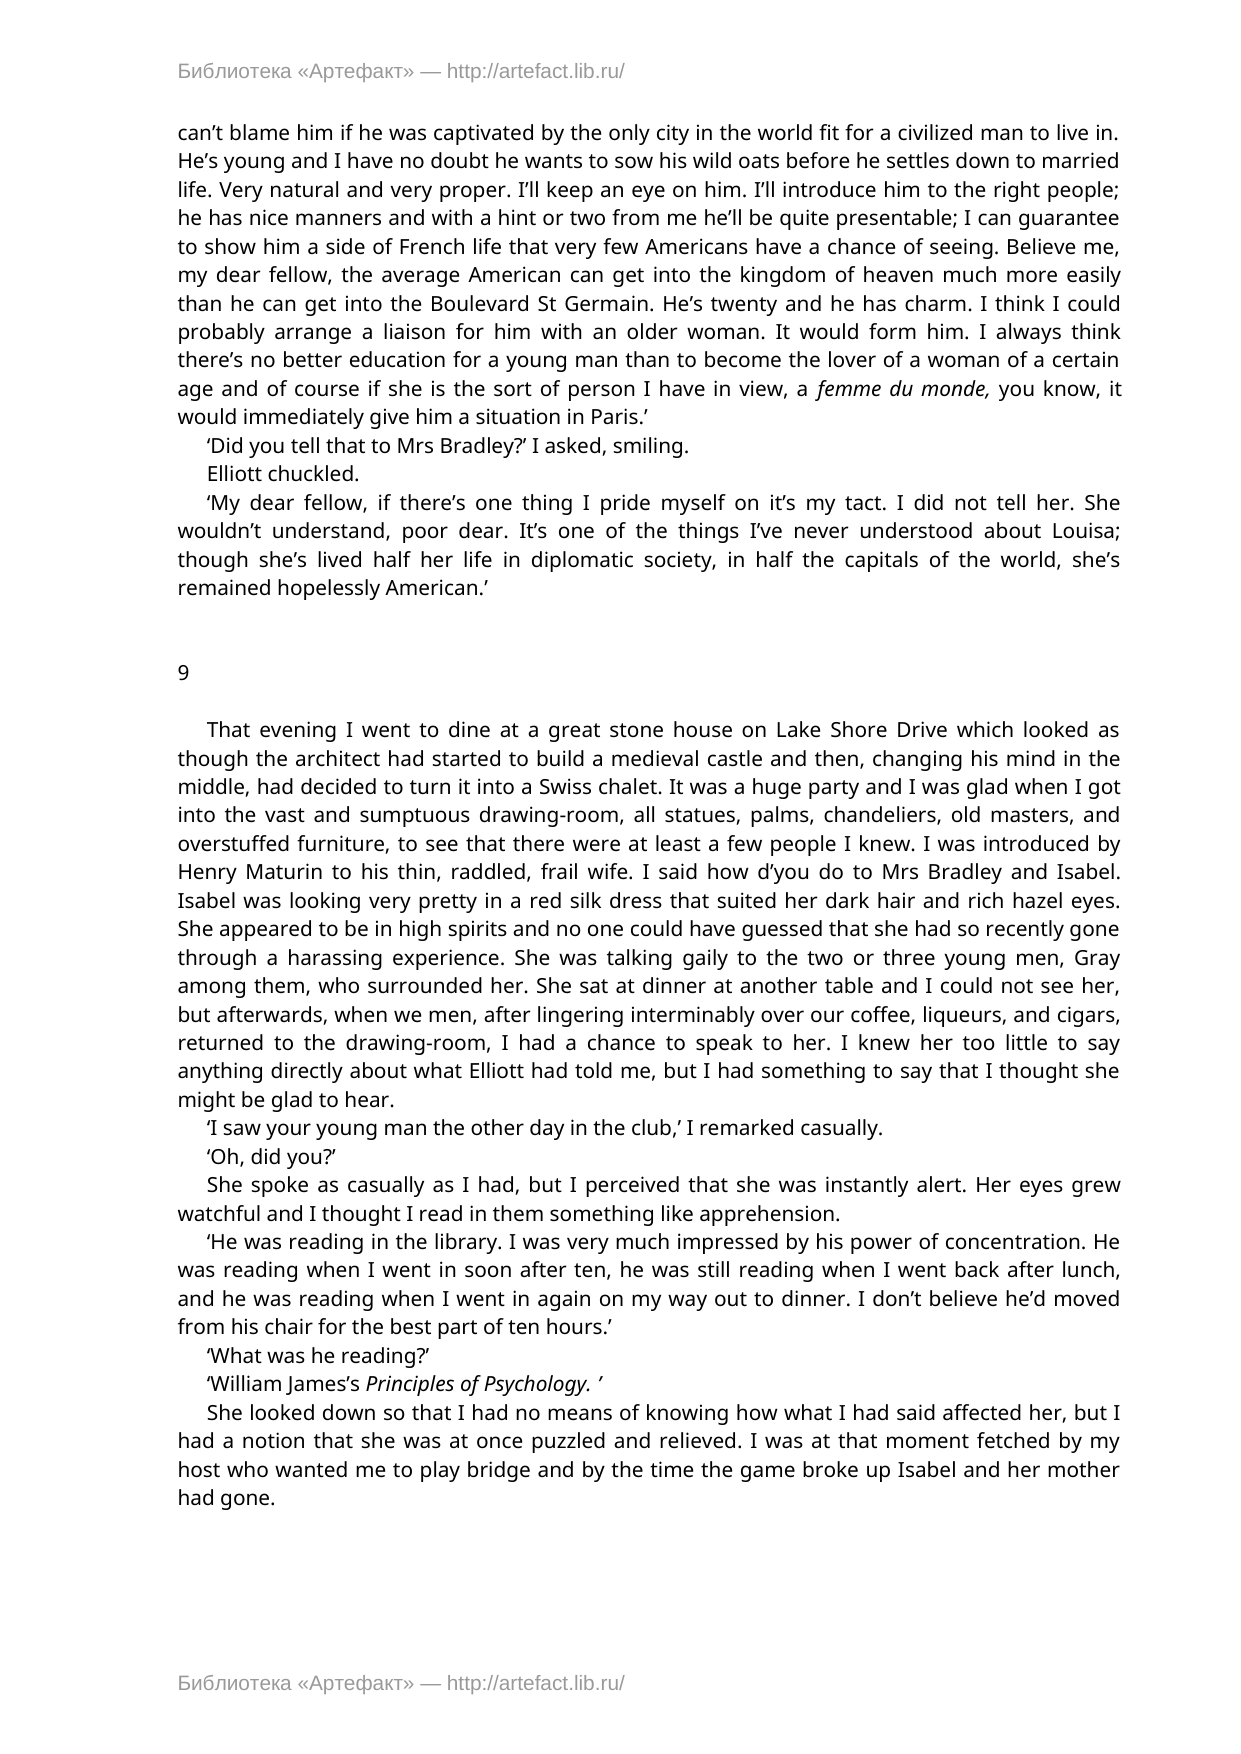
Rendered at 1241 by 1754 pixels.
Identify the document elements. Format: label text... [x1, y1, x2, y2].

text Elliott chuckled. [177, 459, 1122, 488]
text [177, 118, 1122, 431]
text ‘What was he reading?’ [177, 1341, 1122, 1369]
text ‘My dear fellow, if there’s one thing I pride myself on it’s my tact. I did not tell her. She wouldn’t understand, poor dear. It’s one of the things I’ve never understood about Louisa; though she’s lived half her life in diplomatic society, in half the capitals of the world, she’s remained hopelessly American.’ [177, 488, 1122, 602]
text She looked down so that I had no means of knowing how what I had said affected her, but I had a notion that she was at once puzzled and relieved. I was at that moment fetched by my host who wanted me to play bridge and by the time the game broke up Isabel and her mother had gone. [177, 1398, 1122, 1512]
text ‘Oh, did you?’ [177, 1142, 1122, 1170]
text ‘William James’s Principles of Psychology. ’ [177, 1369, 1122, 1398]
text ‘I saw your young man the other day in the club,’ I remarked casually. [177, 1113, 1122, 1142]
text That evening I went to dine at a great stone house on Lake Shore Drive which looked as though the architect had started to build a medieval castle and then, changing his mind in the middle, had decided to turn it into a Swiss chalet. It was a huge party and I was glad when I got into the vast and sumptuous drawing-room, all statues, palms, chandeliers, old masters, and overstuffed furniture, to see that there were at least a few people I knew. I was introduced by Henry Maturin to his thin, raddled, frail wife. I said how d’you do to Mrs Bradley and Isabel. Isabel was looking very pretty in a red silk dress that suited her dark hair and rich hazel eyes. She appeared to be in high spirits and no one could have guessed that she had so recently gone through a harassing experience. She was talking gaily to the two or three young men, Gray among them, who surrounded her. She sat at dinner at another table and I could not see her, but afterwards, when we men, after lingering interminably over our coffee, liqueurs, and cigars, returned to the drawing-room, I had a chance to speak to her. I knew her too little to say anything directly about what Elliott had told me, but I had something to say that I thought she might be glad to hear. [177, 715, 1122, 1113]
text ‘Did you tell that to Mrs Bradley?’ I asked, smiling. [177, 431, 1122, 459]
text ‘He was reading in the library. I was very much impressed by his power of concentration. He was reading when I went in soon after ten, he was still reading when I went back after lunch, and he was reading when I went in again on my way out to dinner. I don’t believe he’d moved from his chair for the best part of ten hours.’ [177, 1227, 1122, 1341]
text She spoke as casually as I had, but I perceived that she was instantly alert. Her eyes grew watchful and I thought I read in them something like apprehension. [177, 1170, 1122, 1227]
subtitle 9 [177, 658, 1122, 687]
